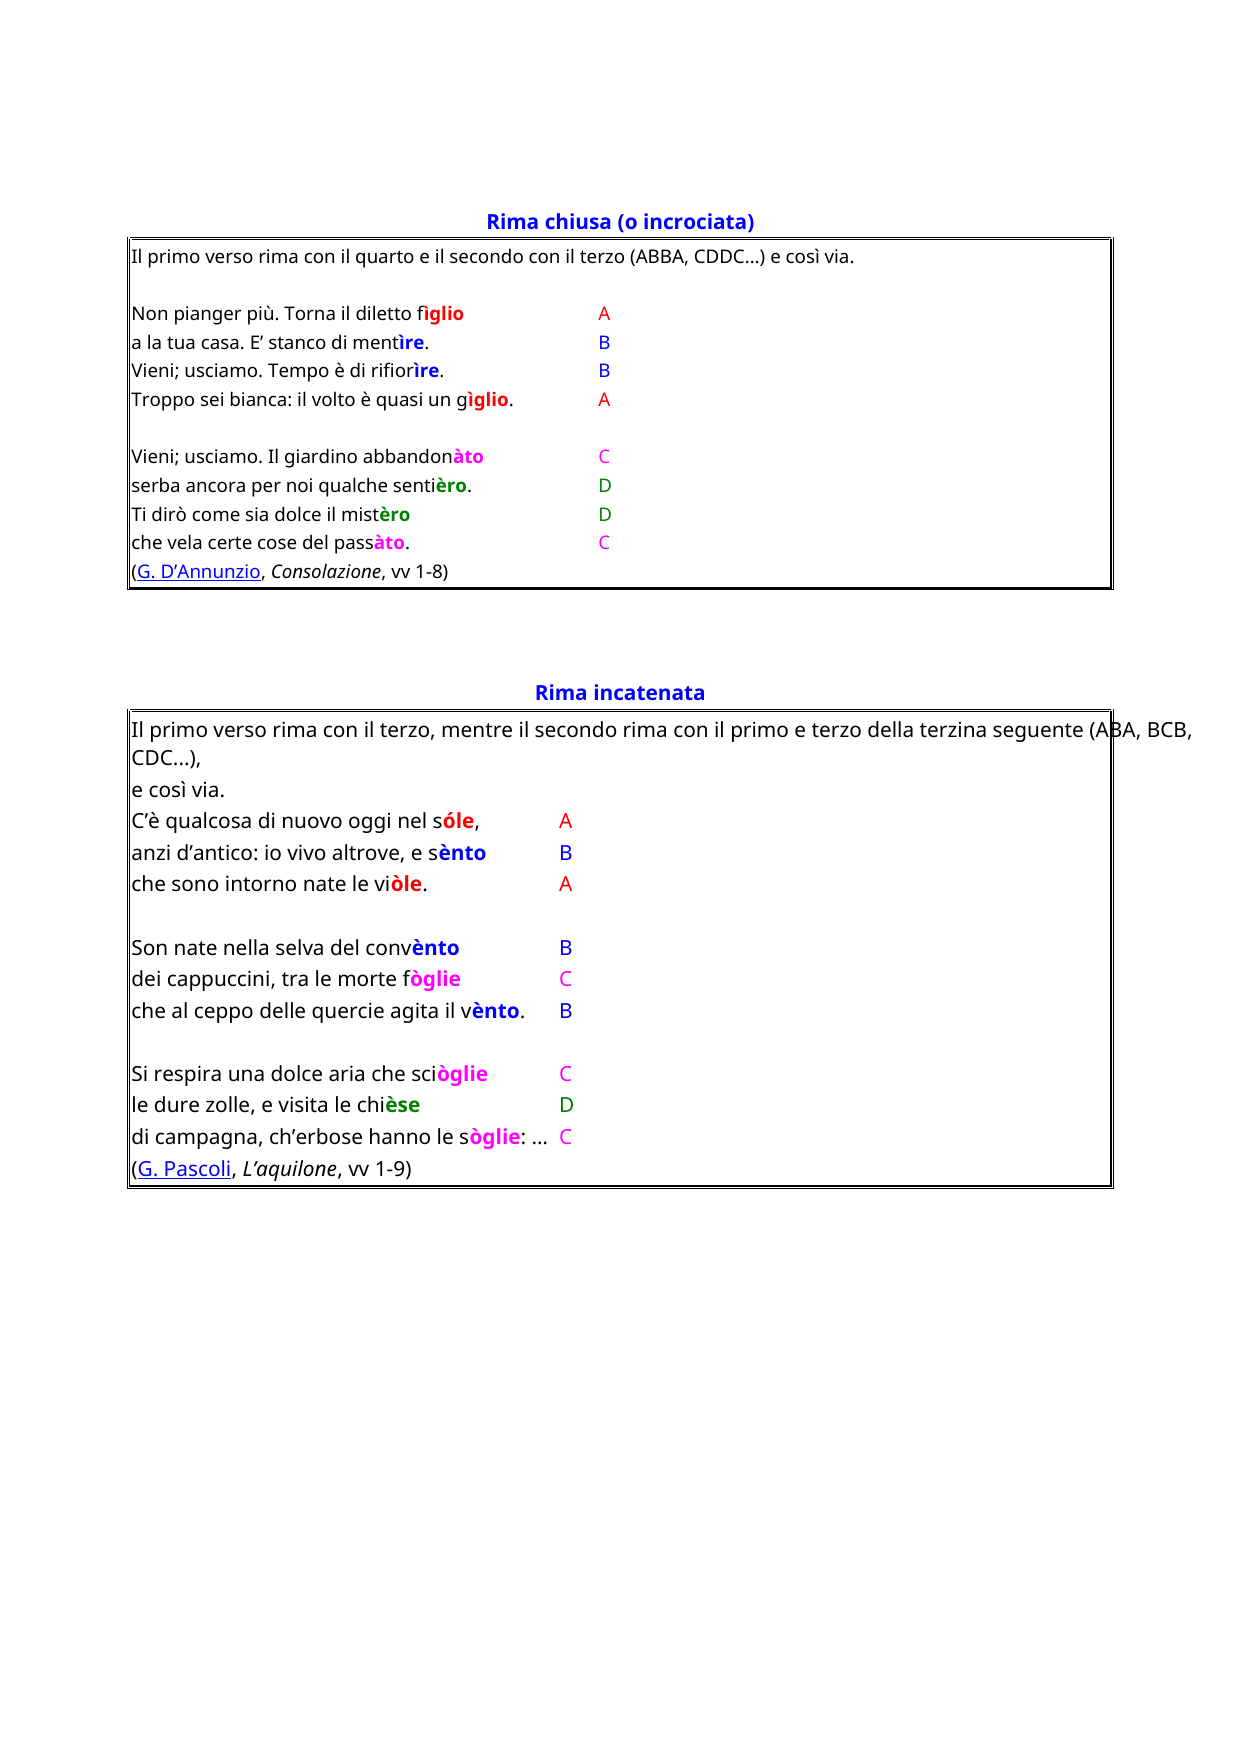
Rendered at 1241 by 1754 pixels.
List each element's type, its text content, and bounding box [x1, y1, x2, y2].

table_header Rima incatenata [128, 677, 1112, 708]
table_header Rima chiusa (o incrociata) [128, 205, 1112, 237]
table_cell [130, 709, 1112, 1185]
table_cell [128, 237, 1112, 587]
